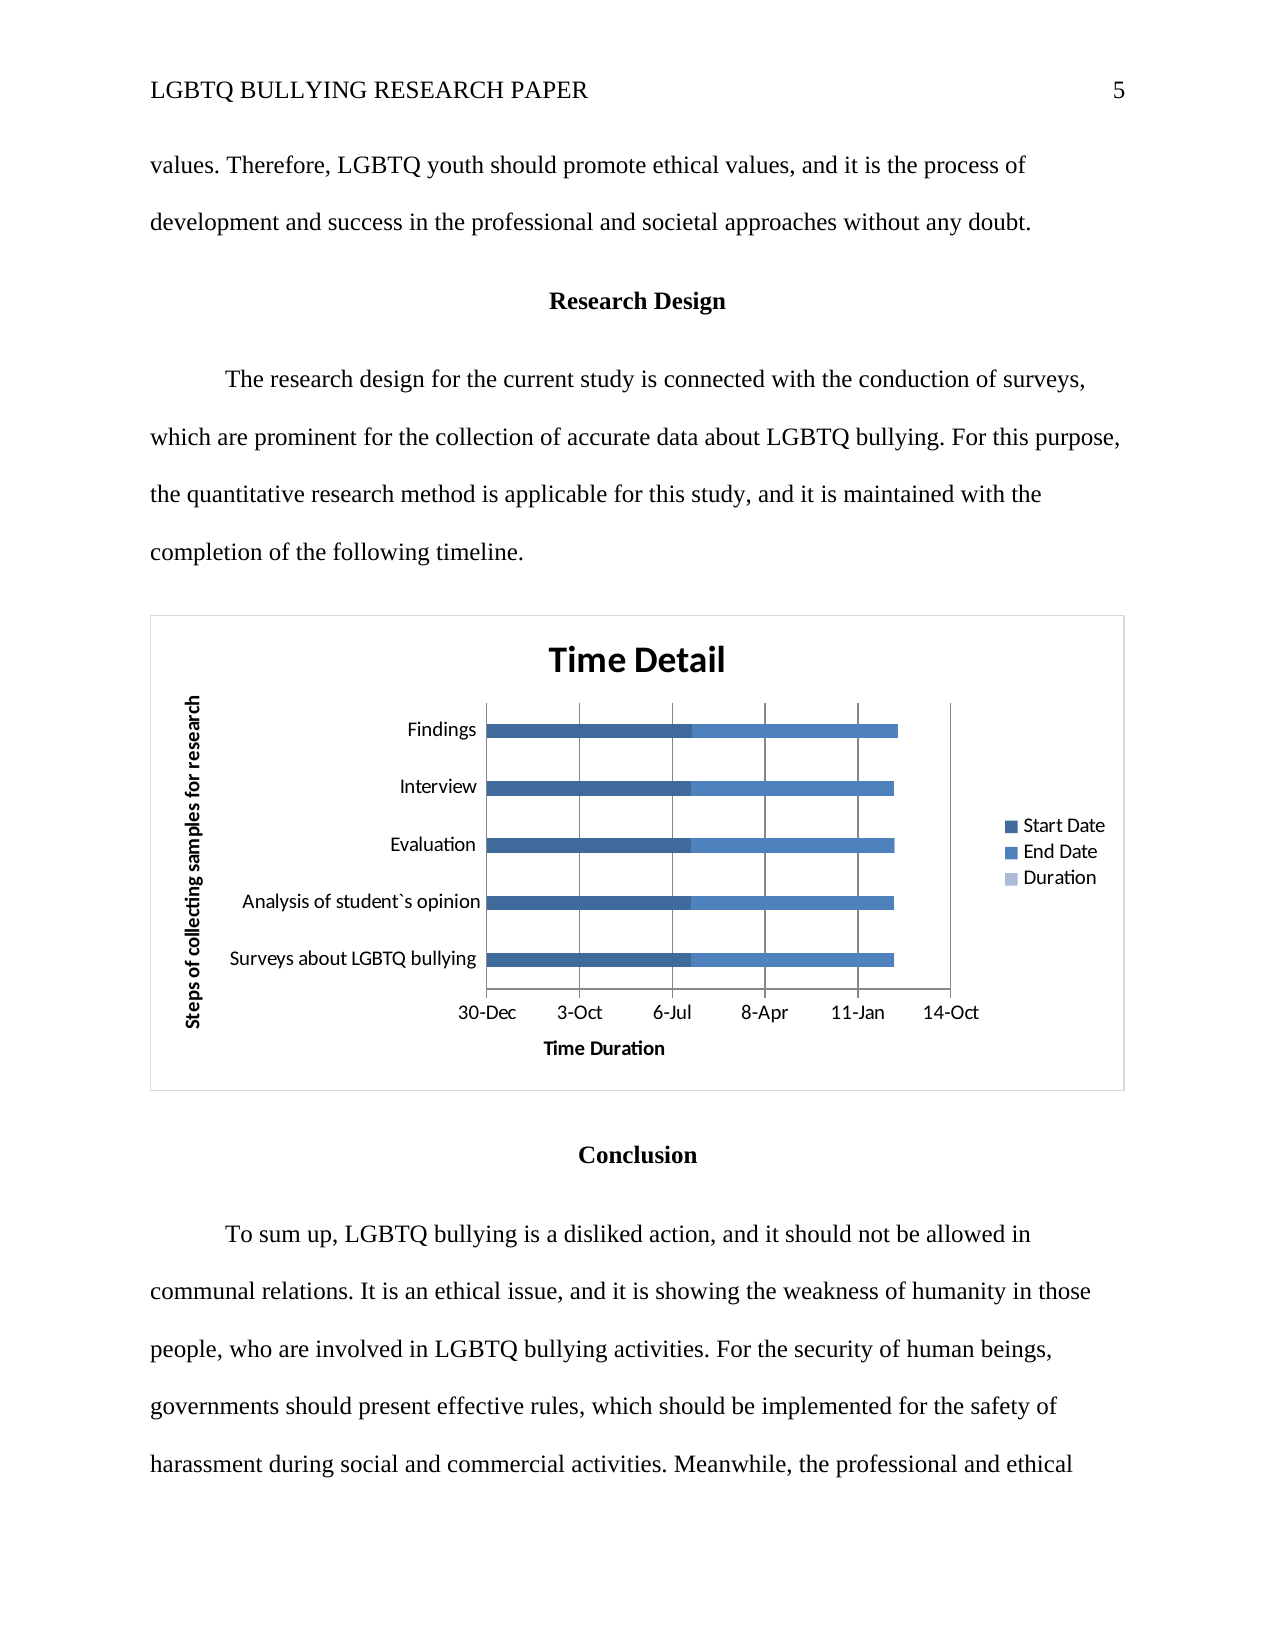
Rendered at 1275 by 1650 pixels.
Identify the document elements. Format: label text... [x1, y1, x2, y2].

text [150, 1219, 1125, 1478]
text Conclusion [150, 1141, 1125, 1169]
text The research design for the current study is connected with the conduction of surveys, which are prominent for the collection of accurate data about LGBTQ bullying. For this purpose, the quantitative research method is applicable for this study, and it is maintained with the completion of the following timeline. [150, 364, 1125, 565]
text Research Design [150, 286, 1125, 314]
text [150, 150, 1125, 236]
